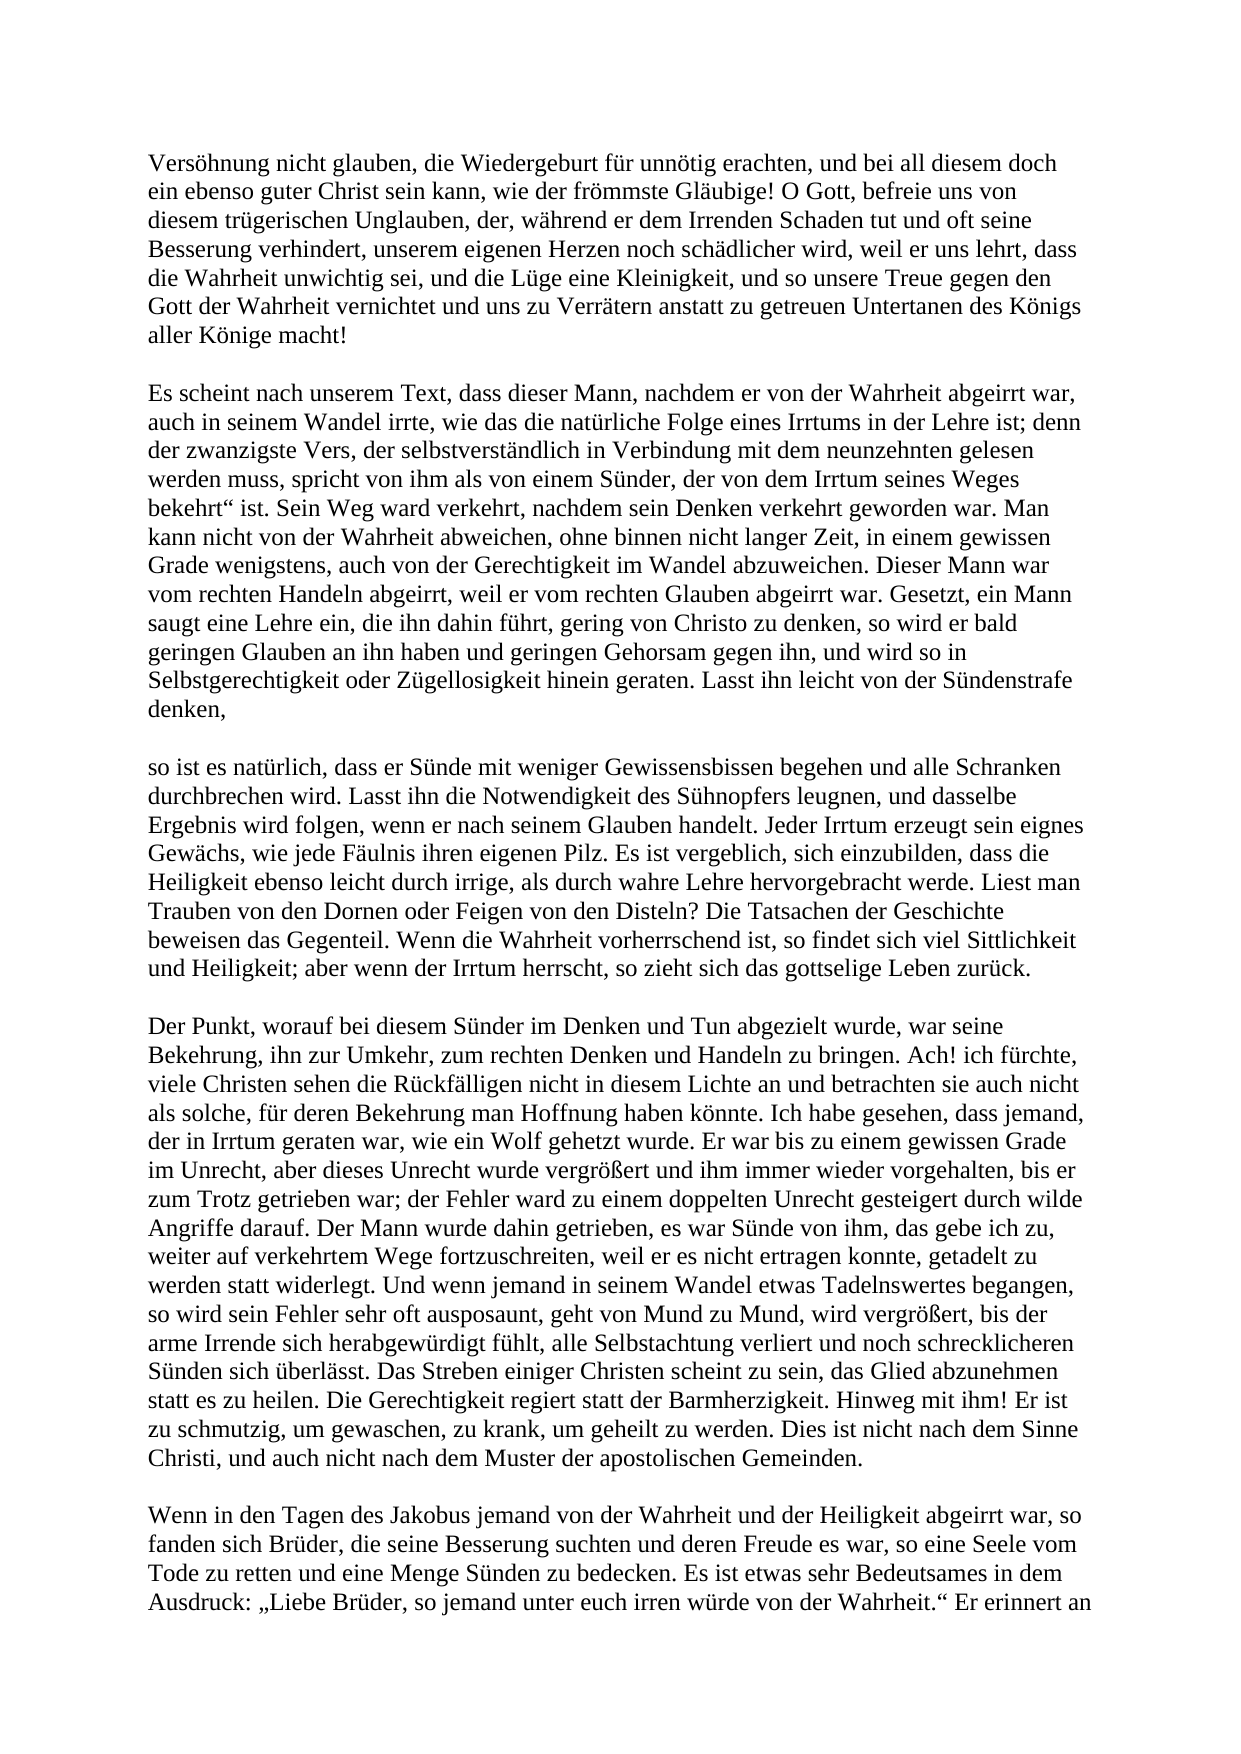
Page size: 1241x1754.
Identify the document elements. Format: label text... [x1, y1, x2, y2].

text Der Punkt, worauf bei diesem Sünder im Denken und Tun abgezielt wurde, war seine Bekehrung, ihn zur Umkehr, zum rechten Denken und Handeln zu bringen. Ach! ich fürchte, viele Christen sehen die Rückfälligen nicht in diesem Lichte an und betrachten sie auch nicht als solche, für deren Bekehrung man Hoffnung haben könnte. Ich habe gesehen, dass jemand, der in Irrtum geraten war, wie ein Wolf gehetzt wurde. Er war bis zu einem gewissen Grade im Unrecht, aber dieses Unrecht wurde vergrößert und ihm immer wieder vorgehalten, bis er zum Trotz getrieben war; der Fehler ward zu einem doppelten Unrecht gesteigert durch wilde Angriffe darauf. Der Mann wurde dahin getrieben, es war Sünde von ihm, das gebe ich zu, weiter auf verkehrtem Wege fortzuschreiten, weil er es nicht ertragen konnte, getadelt zu werden statt widerlegt. Und wenn jemand in seinem Wandel etwas Tadelnswertes begangen, so wird sein Fehler sehr oft ausposaunt, geht von Mund zu Mund, wird vergrößert, bis der arme Irrende sich herabgewürdigt fühlt, alle Selbstachtung verliert und noch schrecklicheren Sünden sich überlässt. Das Streben einiger Christen scheint zu sein, das Glied abzunehmen statt es zu heilen. Die Gerechtigkeit regiert statt der Barmherzigkeit. Hinweg mit ihm! Er ist zu schmutzig, um gewaschen, zu krank, um geheilt zu werden. Dies ist nicht nach dem Sinne Christi, und auch nicht nach dem Muster der apostolischen Gemeinden. [148, 1011, 1093, 1471]
text so ist es natürlich, dass er Sünde mit weniger Gewissensbissen begehen und alle Schranken durchbrechen wird. Lasst ihn die Notwendigkeit des Sühnopfers leugnen, und dasselbe Ergebnis wird folgen, wenn er nach seinem Glauben handelt. Jeder Irrtum erzeugt sein eignes Gewächs, wie jede Fäulnis ihren eigenen Pilz. Es ist vergeblich, sich einzubilden, dass die Heiligkeit ebenso leicht durch irrige, als durch wahre Lehre hervorgebracht werde. Liest man Trauben von den Dornen oder Feigen von den Disteln? Die Tatsachen der Geschichte beweisen das Gegenteil. Wenn die Wahrheit vorherrschend ist, so findet sich viel Sittlichkeit und Heiligkeit; aber wenn der Irrtum herrscht, so zieht sich das gottselige Leben zurück. [148, 752, 1093, 982]
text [148, 1501, 1093, 1616]
text Es scheint nach unserem Text, dass dieser Mann, nachdem er von der Wahrheit abgeirrt war, auch in seinem Wandel irrte, wie das die natürliche Folge eines Irrtums in der Lehre ist; denn der zwanzigste Vers, der selbstverständlich in Verbindung mit dem neunzehnten gelesen werden muss, spricht von ihm als von einem Sünder, der von dem Irrtum seines Weges bekehrt“ ist. Sein Weg ward verkehrt, nachdem sein Denken verkehrt geworden war. Man kann nicht von der Wahrheit abweichen, ohne binnen nicht langer Zeit, in einem gewissen Grade wenigstens, auch von der Gerechtigkeit im Wandel abzuweichen. Dieser Mann war vom rechten Handeln abgeirrt, weil er vom rechten Glauben abgeirrt war. Gesetzt, ein Mann saugt eine Lehre ein, die ihn dahin führt, gering von Christo zu denken, so wird er bald geringen Glauben an ihn haben und geringen Gehorsam gegen ihn, und wird so in Selbstgerechtigkeit oder Zügellosigkeit hinein geraten. Lasst ihn leicht von der Sündenstrafe denken, [148, 378, 1093, 723]
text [148, 148, 1093, 349]
